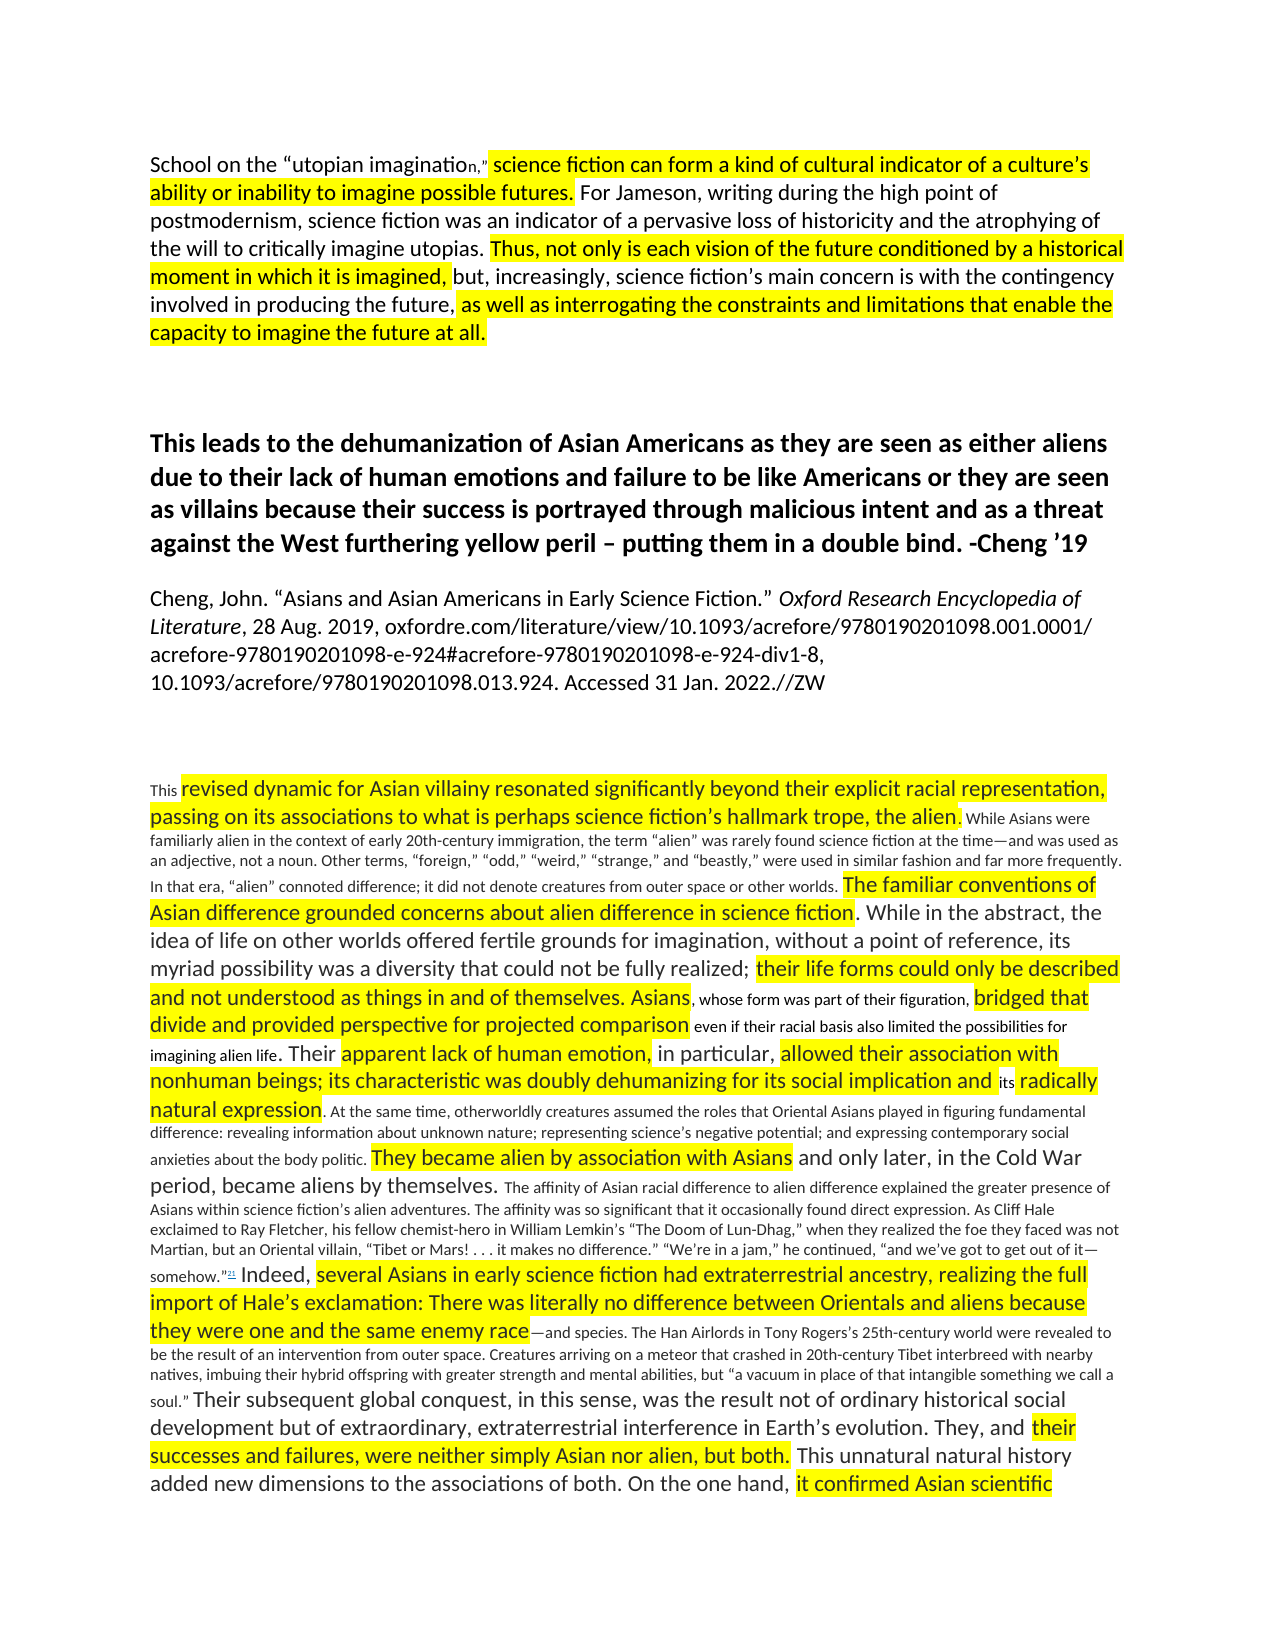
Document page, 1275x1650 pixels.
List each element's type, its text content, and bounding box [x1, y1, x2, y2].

text This leads to the dehumanization of Asian Americans as they are seen as either aliens due to their lack of human emotions and failure to be like Americans or they are seen as villains because their success is portrayed through malicious intent and as a threat against the West furthering yellow peril – putting them in a double bind. -Cheng ’19 [150, 427, 1125, 559]
text Cheng, John. “Asians and Asian Americans in Early Science Fiction.” Oxford Research Encyclopedia of Literature, 28 Aug. 2019, oxfordre.com/literature/view/10.1093/acrefore/9780190201098.001.0001/acrefore-9780190201098-e-924#acrefore-9780190201098-e-924-div1-8, 10.1093/acrefore/9780190201098.013.924. Accessed 31 Jan. 2022.//ZW [150, 584, 1125, 696]
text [150, 774, 1125, 1497]
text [150, 150, 1125, 346]
